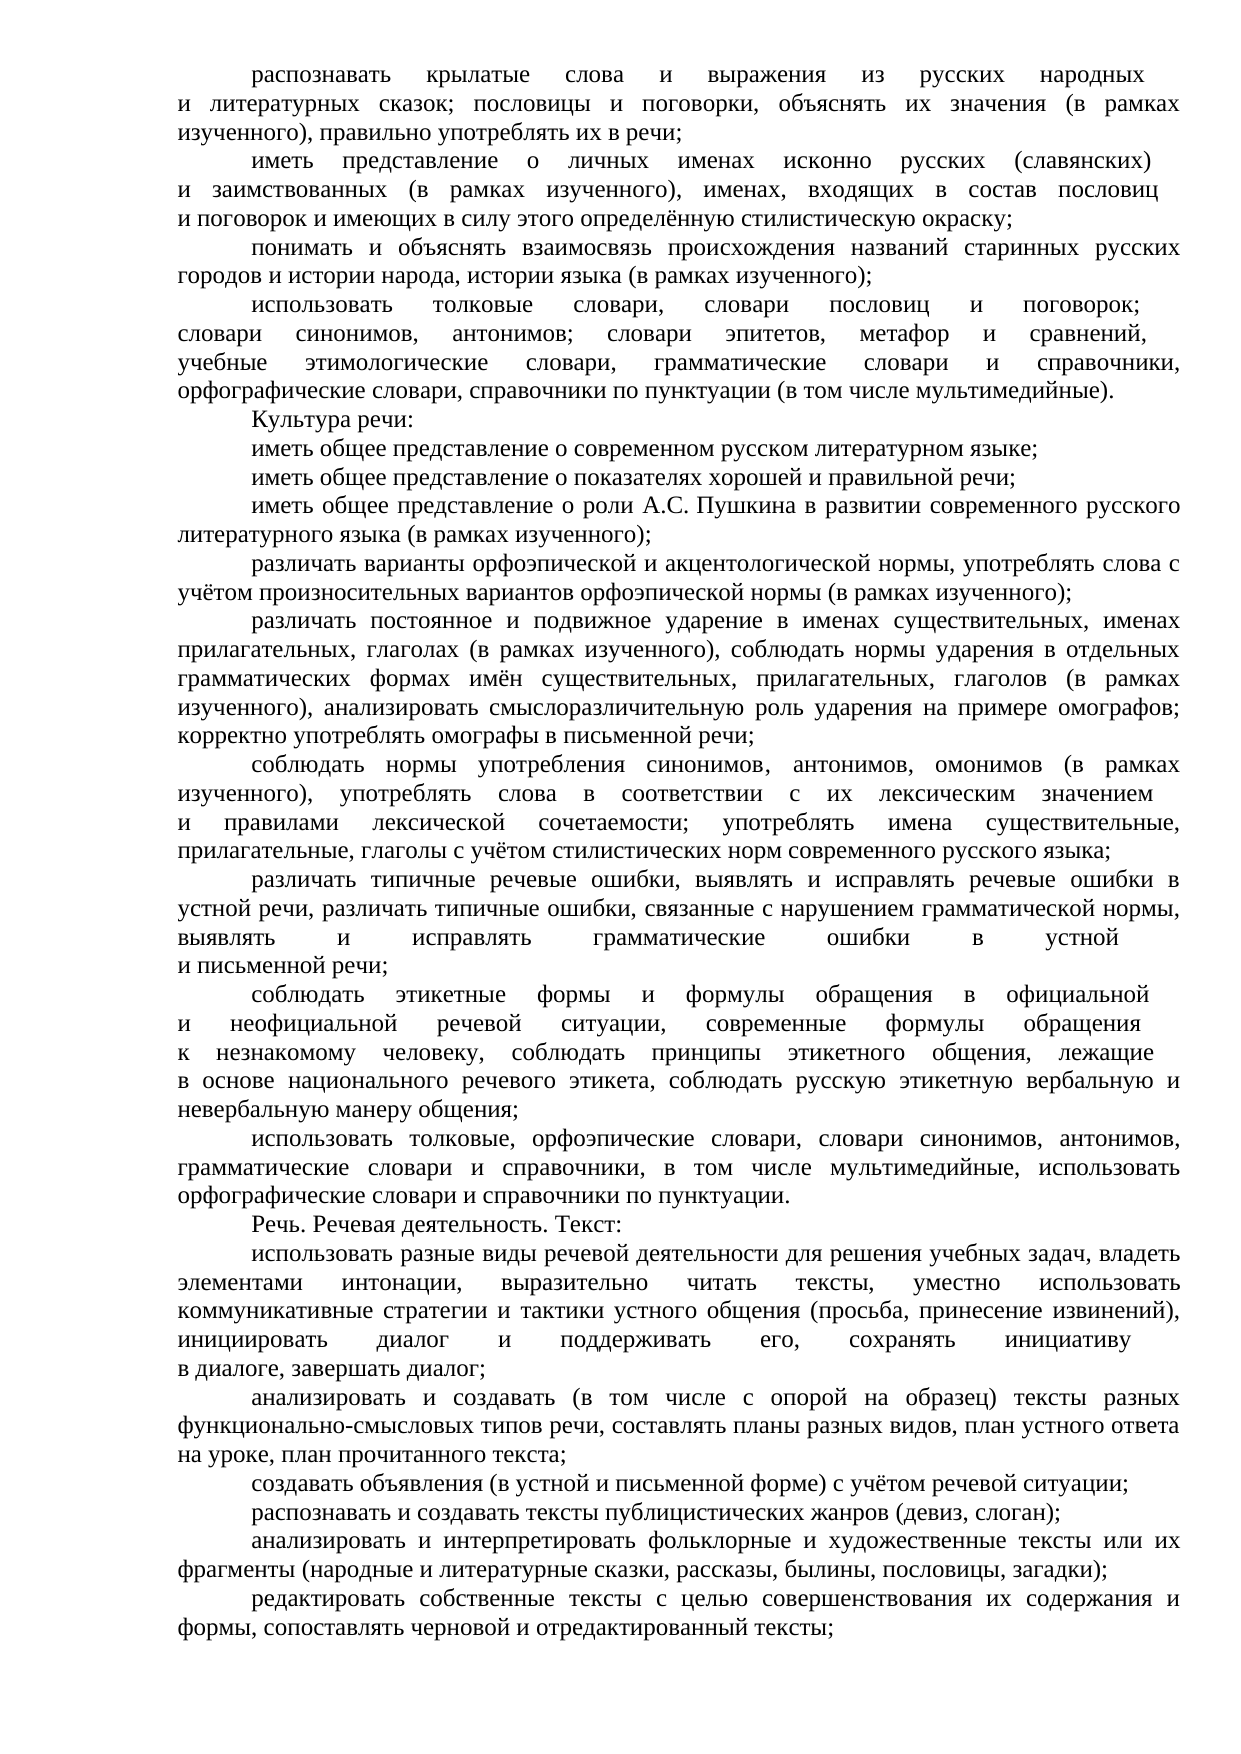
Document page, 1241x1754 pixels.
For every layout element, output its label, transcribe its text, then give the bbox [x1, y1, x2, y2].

text соблюдать этикетные формы и формулы обращения в официальной и неофициальной речевой ситуации, современные формулы обращения к незнакомому человеку, соблюдать принципы этикетного общения, лежащие в основе национального речевого этикета, соблюдать русскую этикетную вербальную и невербальную манеру общения; [177, 979, 1181, 1123]
text различать постоянное и подвижное ударение в именах существительных, именах прилагательных, глаголах (в рамках изученного), соблюдать нормы ударения в отдельных грамматических формах имён существительных, прилагательных, глаголов (в рамках изученного), анализировать смыслоразличительную роль ударения на примере омографов; корректно употреблять омографы в письменной речи; [177, 605, 1181, 749]
text различать типичные речевые ошибки, выявлять и исправлять речевые ошибки в устной речи, различать типичные ошибки, связанные с нарушением грамматической нормы, выявлять и исправлять грамматические ошибки в устной и письменной речи; [177, 864, 1181, 979]
text понимать и объяснять взаимосвязь происхождения названий старинных русских городов и истории народа, истории языка (в рамках изученного); [177, 232, 1181, 289]
text иметь представление о личных именах исконно русских (славянских) и заимствованных (в рамках изученного), именах, входящих в состав пословиц и поговорок и имеющих в силу этого определённую стилистическую окраску; [177, 145, 1181, 232]
text распознавать крылатые слова и выражения из русских народных и литературных сказок; пословицы и поговорки, объяснять их значения (в рамках изученного), правильно употреблять их в речи; [177, 59, 1181, 145]
text анализировать и создавать (в том числе с опорой на образец) тексты разных функционально-смысловых типов речи, составлять планы разных видов, план устного ответа на уроке, план прочитанного текста; [177, 1382, 1181, 1468]
text иметь общее представление о роли А.С. Пушкина в развитии современного русского литературного языка (в рамках изученного); [177, 490, 1181, 548]
text соблюдать нормы употребления синонимов‚ антонимов, омонимов (в рамках изученного), употреблять слова в соответствии с их лексическим значением и правилами лексической сочетаемости; употреблять имена существительные, прилагательные, глаголы с учётом стилистических норм современного русского языка; [177, 749, 1181, 864]
text Речь. Речевая деятельность. Текст: [177, 1209, 1181, 1238]
text иметь общее представление о показателях хорошей и правильной речи; [177, 462, 1181, 490]
text использовать толковые, орфоэпические словари, словари синонимов, антонимов, грамматические словари и справочники, в том числе мультимедийные, использовать орфографические словари и справочники по пунктуации. [177, 1123, 1181, 1209]
text Культура речи: [177, 404, 1181, 433]
text использовать толковые словари, словари пословиц и поговорок; словари синонимов, антонимов; словари эпитетов, метафор и сравнений, учебные этимологические словари, грамматические словари и справочники, орфографические словари, справочники по пунктуации (в том числе мультимедийные). [177, 289, 1181, 404]
text анализировать и интерпретировать фольклорные и художественные тексты или их фрагменты (народные и литературные сказки, рассказы, былины, пословицы, загадки); [177, 1525, 1181, 1583]
text использовать разные виды речевой деятельности для решения учебных задач, владеть элементами интонации, выразительно читать тексты, уместно использовать коммуникативные стратегии и тактики устного общения (просьба, принесение извинений), инициировать диалог и поддерживать его, сохранять инициативу в диалоге, завершать диалог; [177, 1238, 1181, 1382]
text создавать объявления (в устной и письменной форме) с учётом речевой ситуации; [177, 1468, 1181, 1497]
text распознавать и создавать тексты публицистических жанров (девиз, слоган); [177, 1497, 1181, 1525]
text иметь общее представление о современном русском литературном языке; [177, 433, 1181, 462]
text различать варианты орфоэпической и акцентологической нормы, употреблять слова с учётом произносительных вариантов орфоэпической нормы (в рамках изученного); [177, 548, 1181, 605]
text редактировать собственные тексты с целью совершенствования их содержания и формы, сопоставлять черновой и отредактированный тексты; [177, 1583, 1181, 1640]
